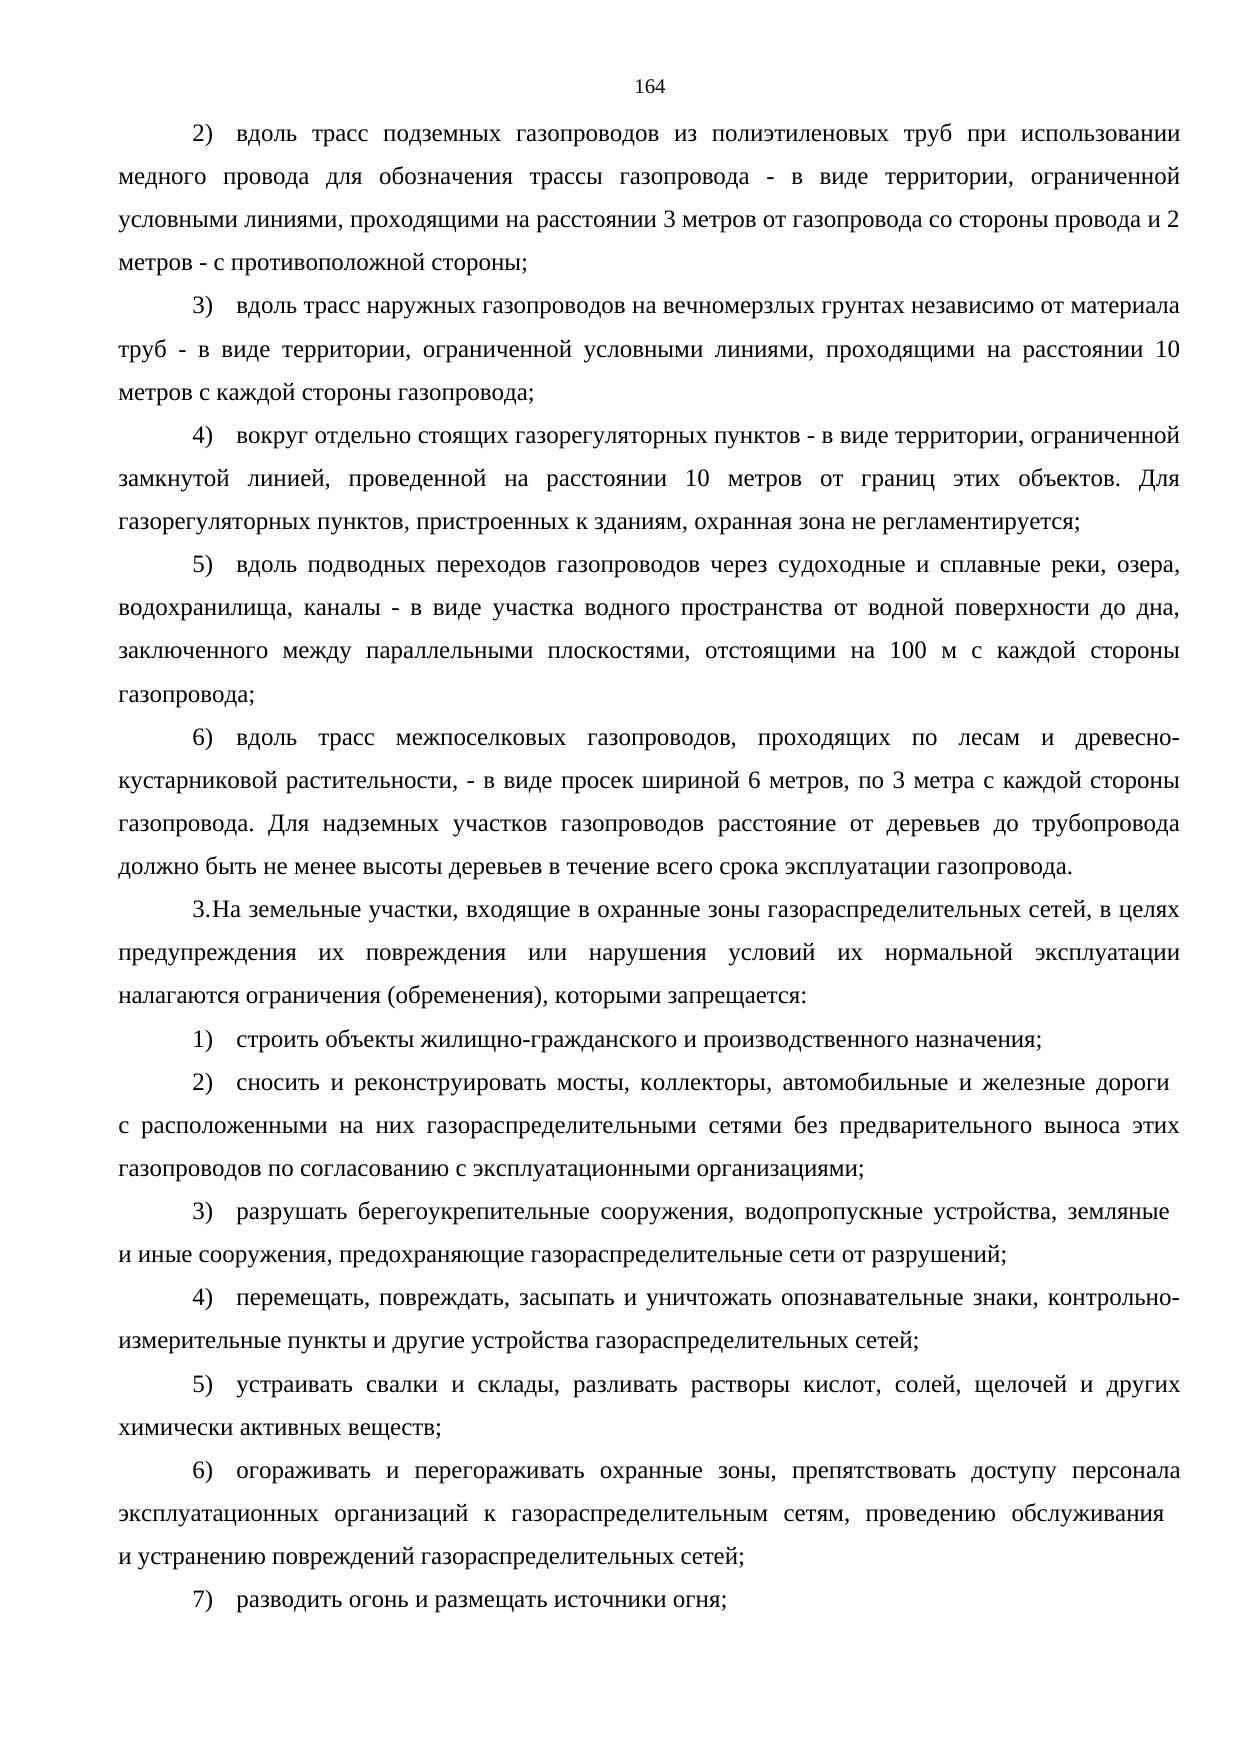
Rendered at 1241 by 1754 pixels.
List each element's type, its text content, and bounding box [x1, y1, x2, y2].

text 5) устраивать свалки и склады, разливать растворы кислот, солей, щелочей и других химически активных веществ; [118, 1369, 1181, 1441]
text 2) вдоль трасс подземных газопроводов из полиэтиленовых труб при использовании медного провода для обозначения трассы газопровода - в виде территории, ограниченной условными линиями, проходящими на расстоянии 3 метров от газопровода со стороны провода и 2 метров - с противоположной стороны; [118, 118, 1181, 276]
text 2) сносить и реконструировать мосты, коллекторы, автомобильные и железные дороги с расположенными на них газораспределительными сетями без предварительного выноса этих газопроводов по согласованию с эксплуатационными организациями; [118, 1067, 1181, 1182]
text 6) вдоль трасс межпоселковых газопроводов, проходящих по лесам и древесно-кустарниковой растительности, - в виде просек шириной 6 метров, по 3 метра с каждой стороны газопровода. Для надземных участков газопроводов расстояние от деревьев до трубопровода должно быть не менее высоты деревьев в течение всего срока эксплуатации газопровода. [118, 722, 1181, 880]
text 7) разводить огонь и размещать источники огня; [118, 1584, 1181, 1613]
text 1) строить объекты жилищно-гражданского и производственного назначения; [118, 1024, 1181, 1052]
text 6) огораживать и перегораживать охранные зоны, препятствовать доступу персонала эксплуатационных организаций к газораспределительным сетям, проведению обслуживания и устранению повреждений газораспределительных сетей; [118, 1455, 1181, 1570]
list На земельные участки, входящие в охранные зоны газораспределительных сетей, в целях предупреждения их повреждения или нарушения условий их нормальной эксплуатации налагаются ограничения (обременения), которыми запрещается: [118, 894, 1181, 1009]
text 3) разрушать берегоукрепительные сооружения, водопропускные устройства, земляные и иные сооружения, предохраняющие газораспределительные сети от разрушений; [118, 1196, 1181, 1268]
text 5) вдоль подводных переходов газопроводов через судоходные и сплавные реки, озера, водохранилища, каналы - в виде участка водного пространства от водной поверхности до дна, заключенного между параллельными плоскостями, отстоящими на 100 м с каждой стороны газопровода; [118, 549, 1181, 707]
text 4) перемещать, повреждать, засыпать и уничтожать опознавательные знаки, контрольно-измерительные пункты и другие устройства газораспределительных сетей; [118, 1282, 1181, 1354]
text 4) вокруг отдельно стоящих газорегуляторных пунктов - в виде территории, ограниченной замкнутой линией, проведенной на расстоянии 10 метров от границ этих объектов. Для газорегуляторных пунктов, пристроенных к зданиям, охранная зона не регламентируется; [118, 420, 1181, 535]
text 3) вдоль трасс наружных газопроводов на вечномерзлых грунтах независимо от материала труб - в виде территории, ограниченной условными линиями, проходящими на расстоянии 10 метров с каждой стороны газопровода; [118, 291, 1181, 406]
